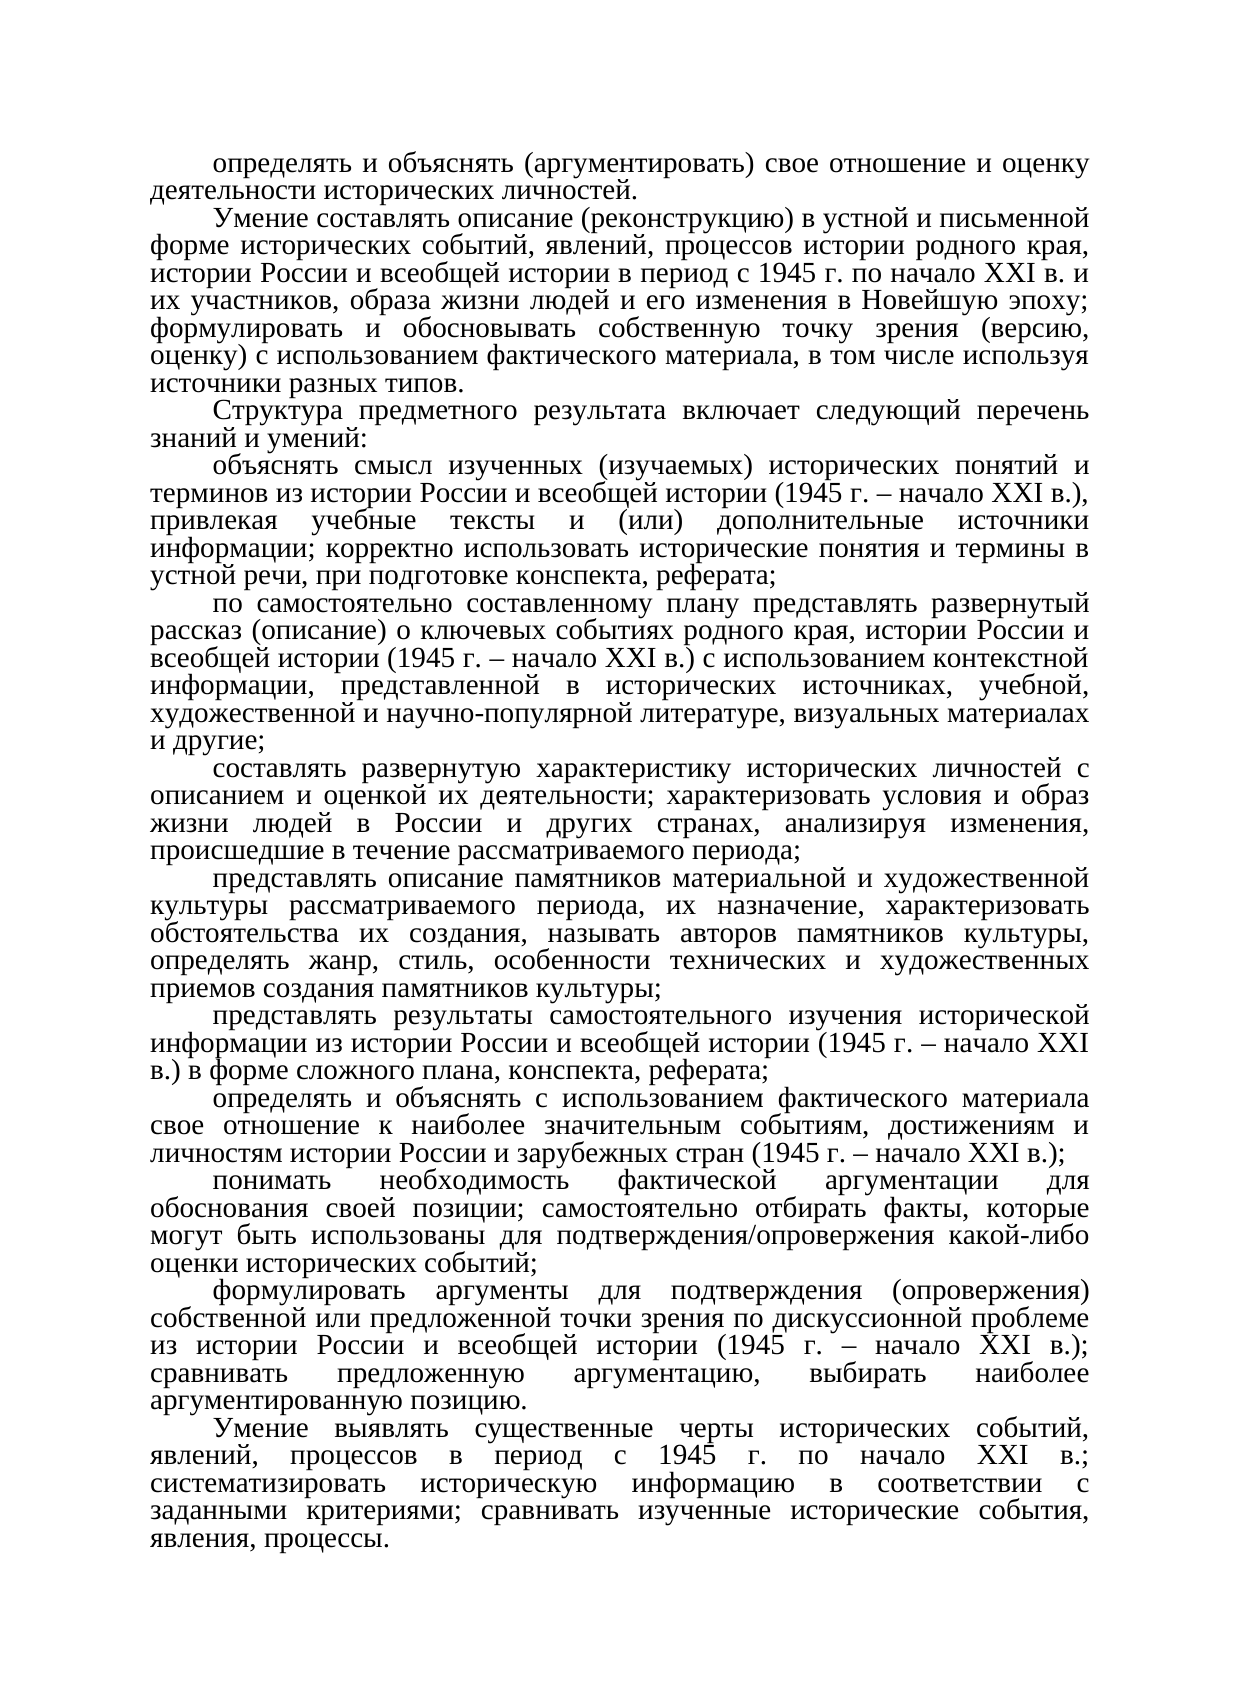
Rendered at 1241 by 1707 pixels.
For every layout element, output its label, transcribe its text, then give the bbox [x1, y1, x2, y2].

text формулировать аргументы для подтверждения (опровержения) собственной или предложенной точки зрения по дискуссионной проблеме из истории России и всеобщей истории (1945 г. – начало ХХI в.); сравнивать предложенную аргументацию, выбирать наиболее аргументированную позицию. [150, 1277, 1090, 1415]
text Умение выявлять существенные черты исторических событий, явлений, процессов в период с 1945 г. по начало ХХI в.; систематизировать историческую информацию в соответствии с заданными критериями; сравнивать изученные исторические события, явления, процессы. [150, 1415, 1090, 1552]
text составлять развернутую характеристику исторических личностей с описанием и оценкой их деятельности; характеризовать условия и образ жизни людей в России и других странах, анализируя изменения, происшедшие в течение рассматриваемого периода; [150, 755, 1090, 865]
text по самостоятельно составленному плану представлять развернутый рассказ (описание) о ключевых событиях родного края, истории России и всеобщей истории (1945 г. – начало ХХI в.) с использованием контекстной информации, представленной в исторических источниках, учебной, художественной и научно-популярной литературе, визуальных материалах и другие; [150, 590, 1090, 755]
text Структура предметного результата включает следующий перечень знаний и умений: [150, 397, 1090, 452]
text Умение составлять описание (реконструкцию) в устной и письменной форме исторических событий, явлений, процессов истории родного края, истории России и всеобщей истории в период с 1945 г. по начало ХХI в. и их участников, образа жизни людей и его изменения в Новейшую эпоху; формулировать и обосновывать собственную точку зрения (версию, оценку) с использованием фактического материала, в том числе используя источники разных типов. [150, 205, 1090, 397]
text понимать необходимость фактической аргументации для обоснования своей позиции; самостоятельно отбирать факты, которые могут быть использованы для подтверждения/опровержения какой-либо оценки исторических событий; [150, 1167, 1090, 1277]
text объяснять смысл изученных (изучаемых) исторических понятий и терминов из истории России и всеобщей истории (1945 г. – начало ХХI в.), привлекая учебные тексты и (или) дополнительные источники информации; корректно использовать исторические понятия и термины в устной речи, при подготовке конспекта, реферата; [150, 452, 1090, 590]
text определять и объяснять (аргументировать) свое отношение и оценку деятельности исторических личностей. [150, 150, 1090, 205]
text представлять описание памятников материальной и художественной культуры рассматриваемого периода, их назначение, характеризовать обстоятельства их создания, называть авторов памятников культуры, определять жанр, стиль, особенности технических и художественных приемов создания памятников культуры; [150, 865, 1090, 1002]
text представлять результаты самостоятельного изучения исторической информации из истории России и всеобщей истории (1945 г. – начало ХХI в.) в форме сложного плана, конспекта, реферата; [150, 1002, 1090, 1085]
text определять и объяснять с использованием фактического материала свое отношение к наиболее значительным событиям, достижениям и личностям истории России и зарубежных стран (1945 г. – начало ХХI в.); [150, 1085, 1090, 1167]
